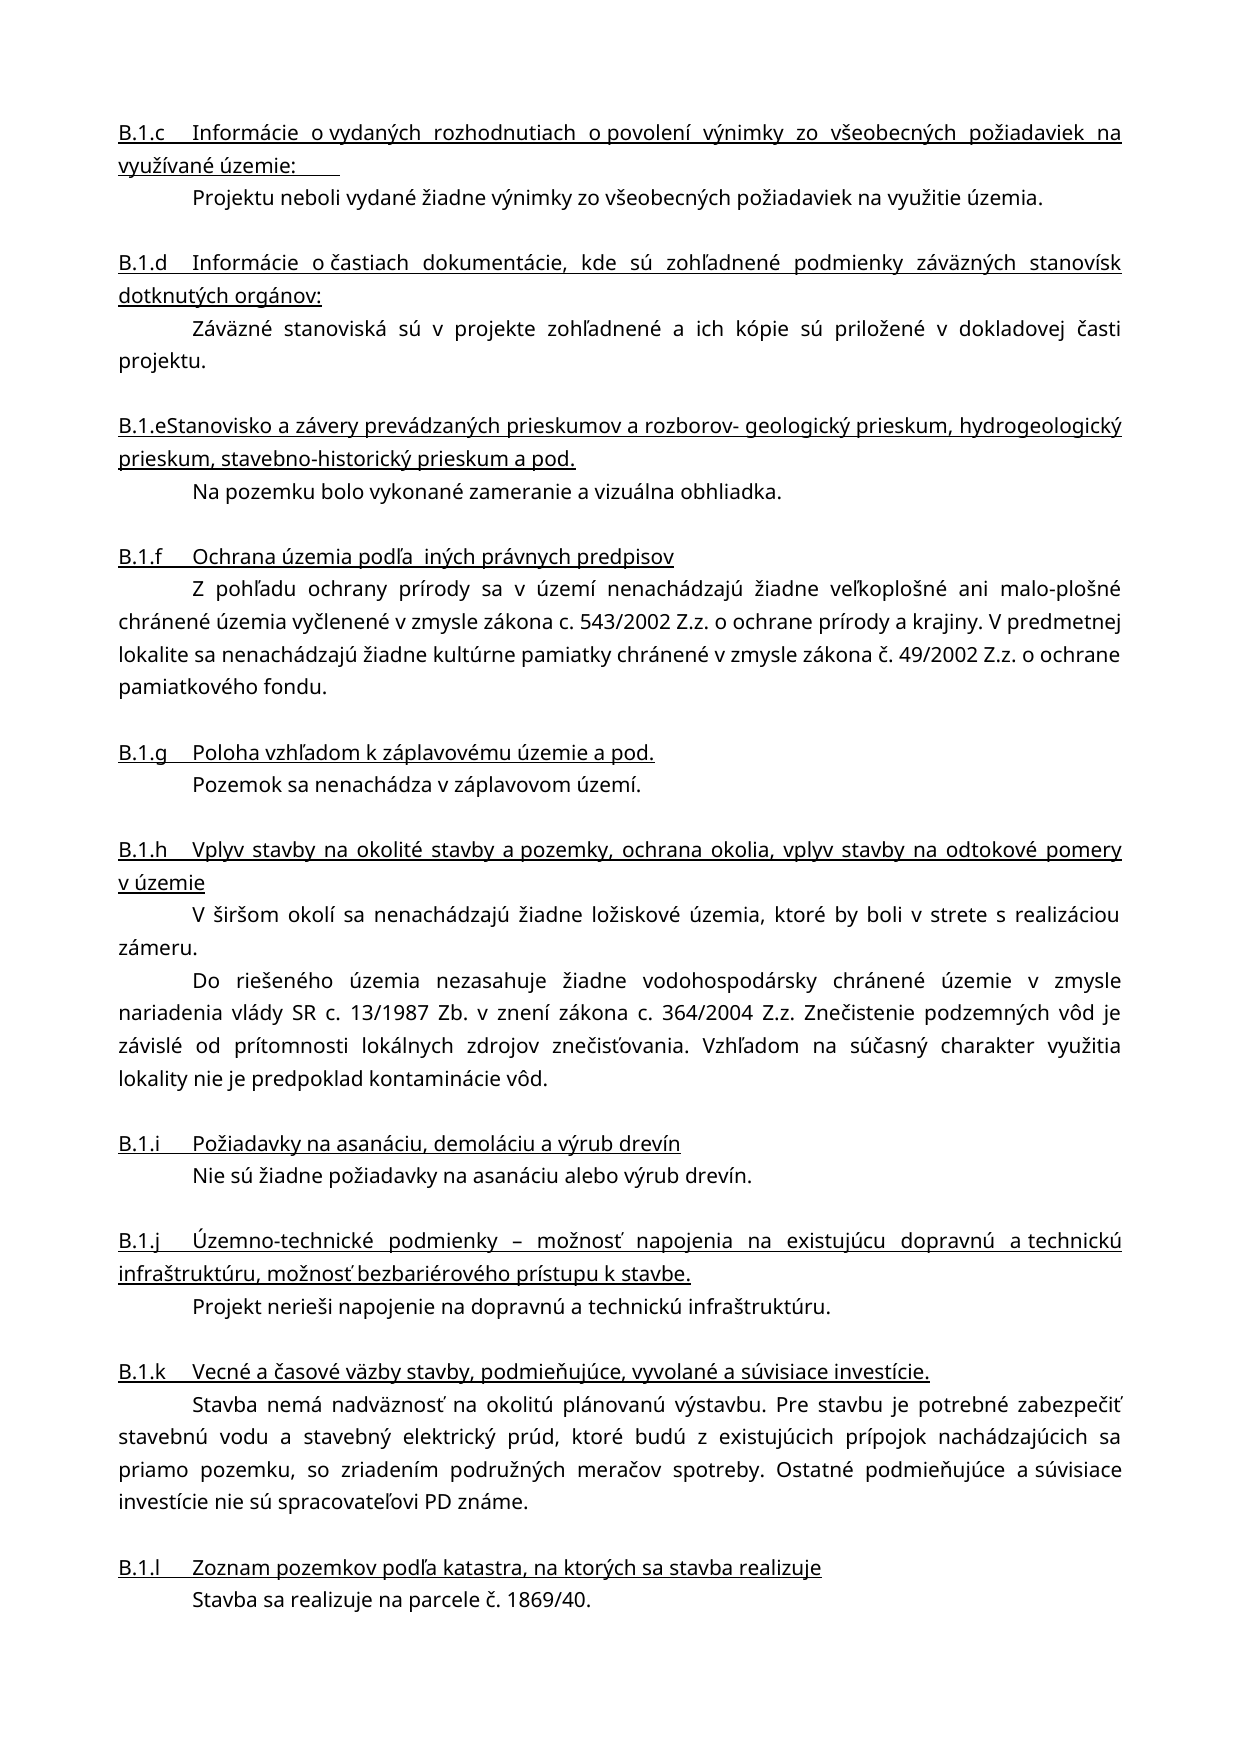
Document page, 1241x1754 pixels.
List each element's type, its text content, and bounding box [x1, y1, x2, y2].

text B.1.eStanovisko a závery prevádzaných prieskumov a rozborov- geologický prieskum, hydrogeologický prieskum, stavebno-historický prieskum a pod. [118, 437, 1122, 473]
text B.1.k Vecné a časové väzby stavby, podmieňujúce, vyvolané a súvisiace investície. [118, 1324, 1122, 1386]
text Záväzné stanoviská sú v projekte zohľadnené a ich kópie sú priložené v dokladovej časti projektu. [118, 314, 1122, 375]
text B.1.f Ochrana územia podľa iných právnych predpisov [118, 542, 1122, 570]
text B.1.j Územno-technické podmienky – možnosť napojenia na existujúcu dopravnú a technickú infraštruktúru, možnosť bezbariérového prístupu k stavbe. [118, 1252, 1122, 1288]
text B.1.j Územno-technické podmienky – možnosť napojenia na existujúcu dopravnú a technickú infraštruktúru, možnosť bezbariérového prístupu k stavbe. [118, 1227, 1122, 1251]
text B.1.eStanovisko a závery prevádzaných prieskumov a rozborov- geologický prieskum, hydrogeologický prieskum, stavebno-historický prieskum a pod. [118, 412, 1122, 436]
text B.1.l Zoznam pozemkov podľa katastra, na ktorých sa stavba realizuje [118, 1553, 1122, 1581]
text B.1.h Vplyv stavby na okolité stavby a pozemky, ochrana okolia, vplyv stavby na odtokové pomery v územie [118, 835, 1122, 859]
text B.1.c Informácie o vydaných rozhodnutiach o povolení výnimky zo všeobecných požiadaviek na využívané územie: Projektu neboli vydané žiadne výnimky zo všeobecných požiadaviek na využitie územia. [118, 118, 1122, 142]
text B.1.g Poloha vzhľadom k záplavovému územie a pod. [118, 738, 1122, 766]
text Pozemok sa nenachádza v záplavovom území. [118, 770, 1122, 799]
text Na pozemku bolo vykonané zameranie a vizuálna obhliadka. [118, 477, 1122, 505]
text V širšom okolí sa nenachádzajú žiadne ložiskové územia, ktoré by boli v strete s realizáciou zámeru. [118, 901, 1122, 962]
text Projekt nerieši napojenie na dopravnú a technickú infraštruktúru. [118, 1292, 1122, 1320]
text Z pohľadu ochrany prírody sa v území nenachádzajú žiadne veľkoplošné ani malo-plošné chránené územia vyčlenené v zmysle zákona c. 543/2002 Z.z. o ochrane prírody a krajiny. V predmetnej lokalite sa nenachádzajú žiadne kultúrne pamiatky chránené v zmysle zákona č. 49/2002 Z.z. o ochrane pamiatkového fondu. [118, 574, 1122, 701]
text B.1.d Informácie o častiach dokumentácie, kde sú zohľadnené podmienky záväzných stanovísk dotknutých orgánov: [118, 274, 1122, 309]
text Stavba sa realizuje na parcele č. 1869/40. [118, 1585, 1122, 1614]
text Do riešeného územia nezasahuje žiadne vodohospodársky chránené územie v zmysle nariadenia vlády SR c. 13/1987 Zb. v znení zákona c. 364/2004 Z.z. Znečistenie podzemných vôd je závislé od prítomnosti lokálnych zdrojov znečisťovania. Vzhľadom na súčasný charakter využitia lokality nie je predpoklad kontaminácie vôd. [118, 966, 1122, 1092]
text Nie sú žiadne požiadavky na asanáciu alebo výrub drevín. [118, 1161, 1122, 1190]
text B.1.d Informácie o častiach dokumentácie, kde sú zohľadnené podmienky záväzných stanovísk dotknutých orgánov: [118, 248, 1122, 273]
text B.1.h Vplyv stavby na okolité stavby a pozemky, ochrana okolia, vplyv stavby na odtokové pomery v územie [118, 861, 1122, 896]
text B.1.c Informácie o vydaných rozhodnutiach o povolení výnimky zo všeobecných požiadaviek na využívané územie: Projektu neboli vydané žiadne výnimky zo všeobecných požiadaviek na využitie územia. [118, 144, 1122, 212]
text B.1.i Požiadavky na asanáciu, demoláciu a výrub drevín [118, 1129, 1122, 1157]
text Stavba nemá nadväznosť na okolitú plánovanú výstavbu. Pre stavbu je potrebné zabezpečiť stavebnú vodu a stavebný elektrický prúd, ktoré budú z existujúcich prípojok nachádzajúcich sa priamo pozemku, so zriadením podružných meračov spotreby. Ostatné podmieňujúce a súvisiace investície nie sú spracovateľovi PD známe. [118, 1390, 1122, 1516]
